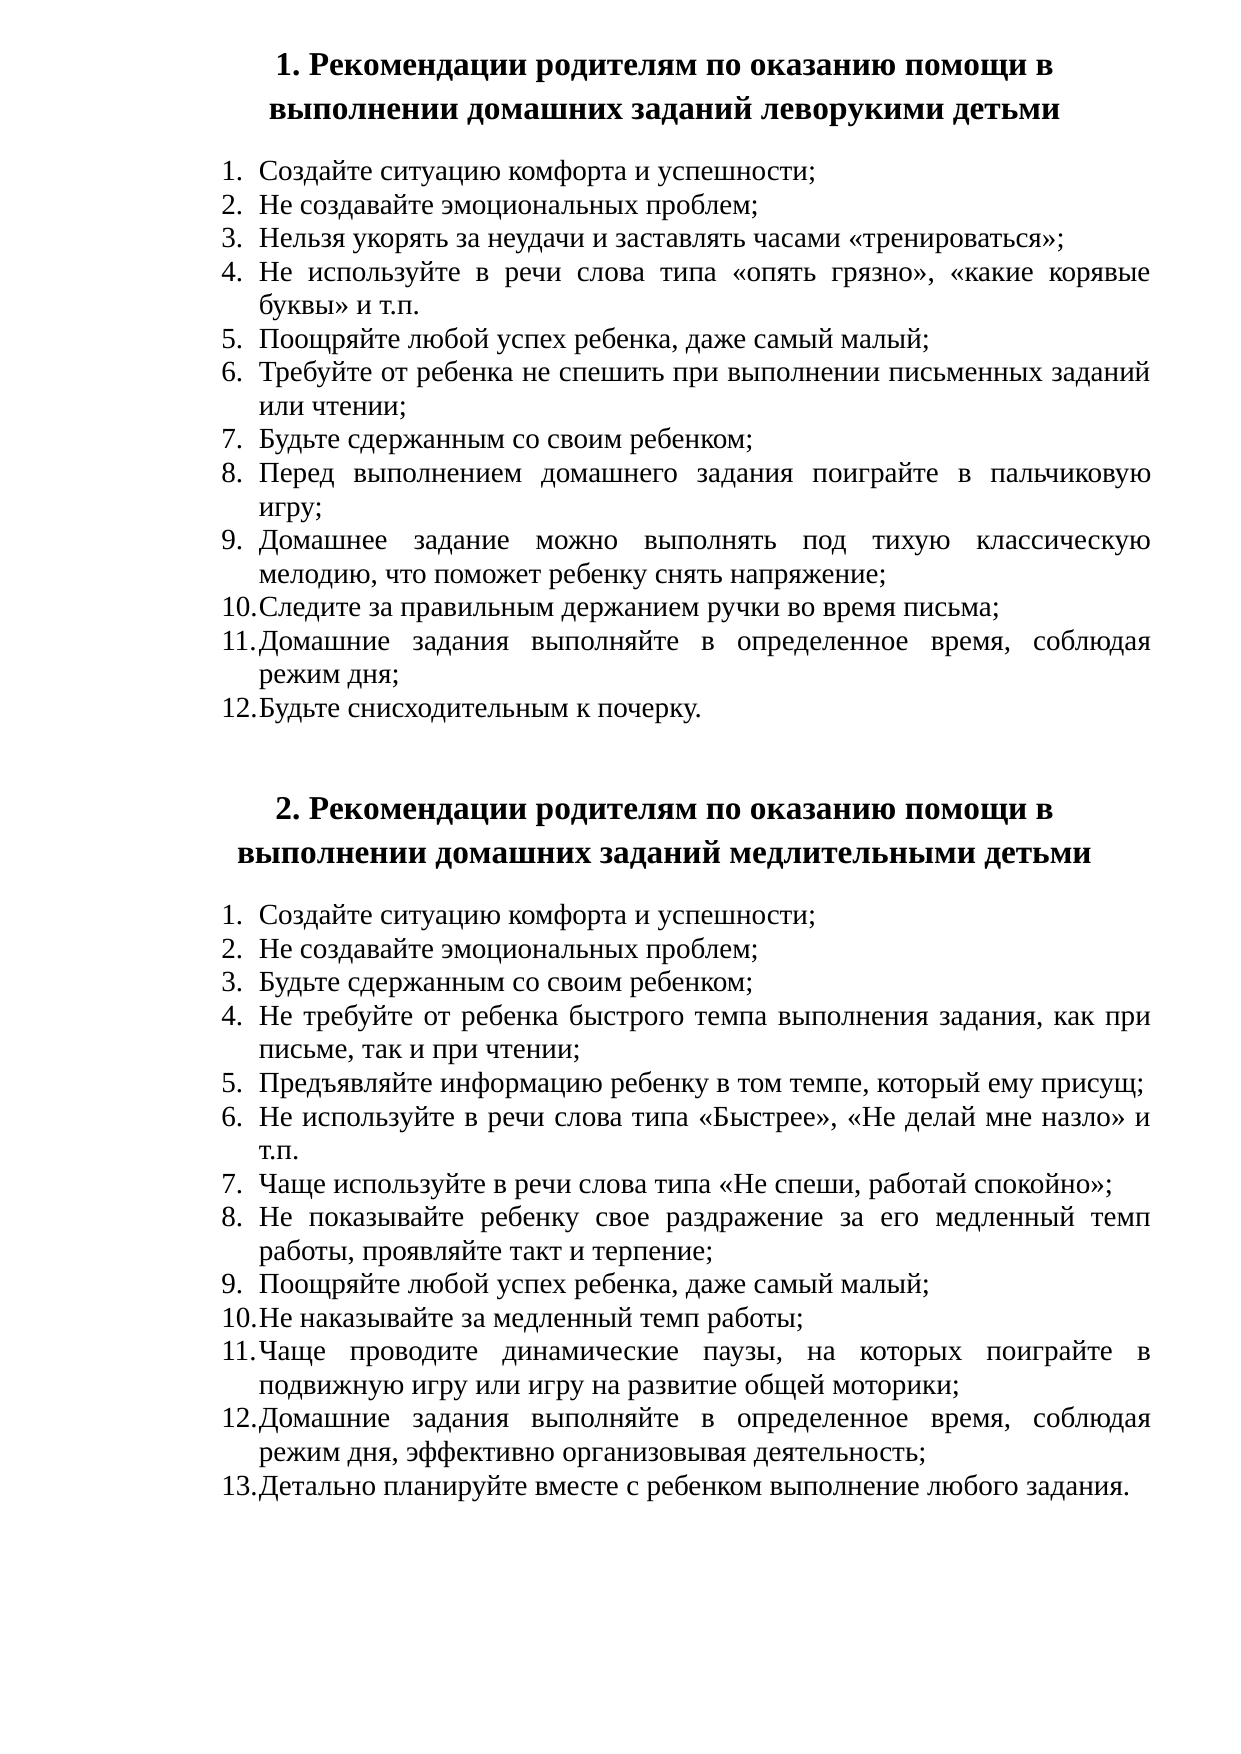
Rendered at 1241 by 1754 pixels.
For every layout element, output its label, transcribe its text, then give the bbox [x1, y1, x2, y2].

list Не создавайте эмоциональных проблем; [221, 187, 1152, 220]
list Не наказывайте за медленный темп работы; [221, 1300, 1152, 1333]
list Чаще проводите динамические паузы, на которых поиграйте в подвижную игру или игру на развитие общей моторики; [221, 1333, 1152, 1401]
list Требуйте от ребенка не спешить при выполнении письменных заданий или чтении; [221, 354, 1152, 422]
list Будьте снисходительным к почерку. [221, 690, 1152, 723]
list Чаще используйте в речи слова типа «Не спеши, работай спокойно»; [221, 1166, 1152, 1199]
list Создайте ситуацию комфорта и успешности; [221, 153, 1152, 187]
list Нельзя укорять за неудачи и заставлять часами «тренироваться»; [221, 220, 1152, 254]
list Не создавайте эмоциональных проблем; [221, 931, 1152, 964]
list Предъявляйте информацию ребенку в том темпе, который ему присущ; [221, 1065, 1152, 1099]
list Не используйте в речи слова типа «Быстрее», «Не делай мне назло» и т.п. [221, 1099, 1152, 1166]
text 1. Рекомендации родителям по оказанию помощи в выполнении домашних заданий леворукими детьми [177, 44, 1152, 127]
list Следите за правильным держанием ручки во время письма; [221, 589, 1152, 623]
list Не требуйте от ребенка быстрого темпа выполнения задания, как при письме, так и при чтении; [221, 998, 1152, 1065]
list Перед выполнением домашнего задания поиграйте в пальчиковую игру; [221, 455, 1152, 522]
list Домашние задания выполняйте в определенное время, соблюдая режим дня, эффективно организовывая деятельность; [221, 1401, 1152, 1468]
text 2. Рекомендации родителям по оказанию помощи в выполнении домашних заданий медлительными детьми [177, 788, 1152, 871]
list Будьте сдержанным со своим ребенком; [221, 964, 1152, 998]
list Не показывайте ребенку свое раздражение за его медленный темп работы, проявляйте такт и терпение; [221, 1199, 1152, 1266]
list Домашние задания выполняйте в определенное время, соблюдая режим дня; [221, 623, 1152, 690]
list Создайте ситуацию комфорта и успешности; [221, 897, 1152, 931]
list Поощряйте любой успех ребенка, даже самый малый; [221, 1266, 1152, 1300]
list Домашнее задание можно выполнять под тихую классическую мелодию, что поможет ребенку снять напряжение; [221, 522, 1152, 589]
list Детально планируйте вместе с ребенком выполнение любого задания. [221, 1468, 1152, 1501]
list Будьте сдержанным со своим ребенком; [221, 422, 1152, 455]
list Не используйте в речи слова типа «опять грязно», «какие корявые буквы» и т.п. [221, 254, 1152, 321]
list Поощряйте любой успех ребенка, даже самый малый; [221, 321, 1152, 354]
